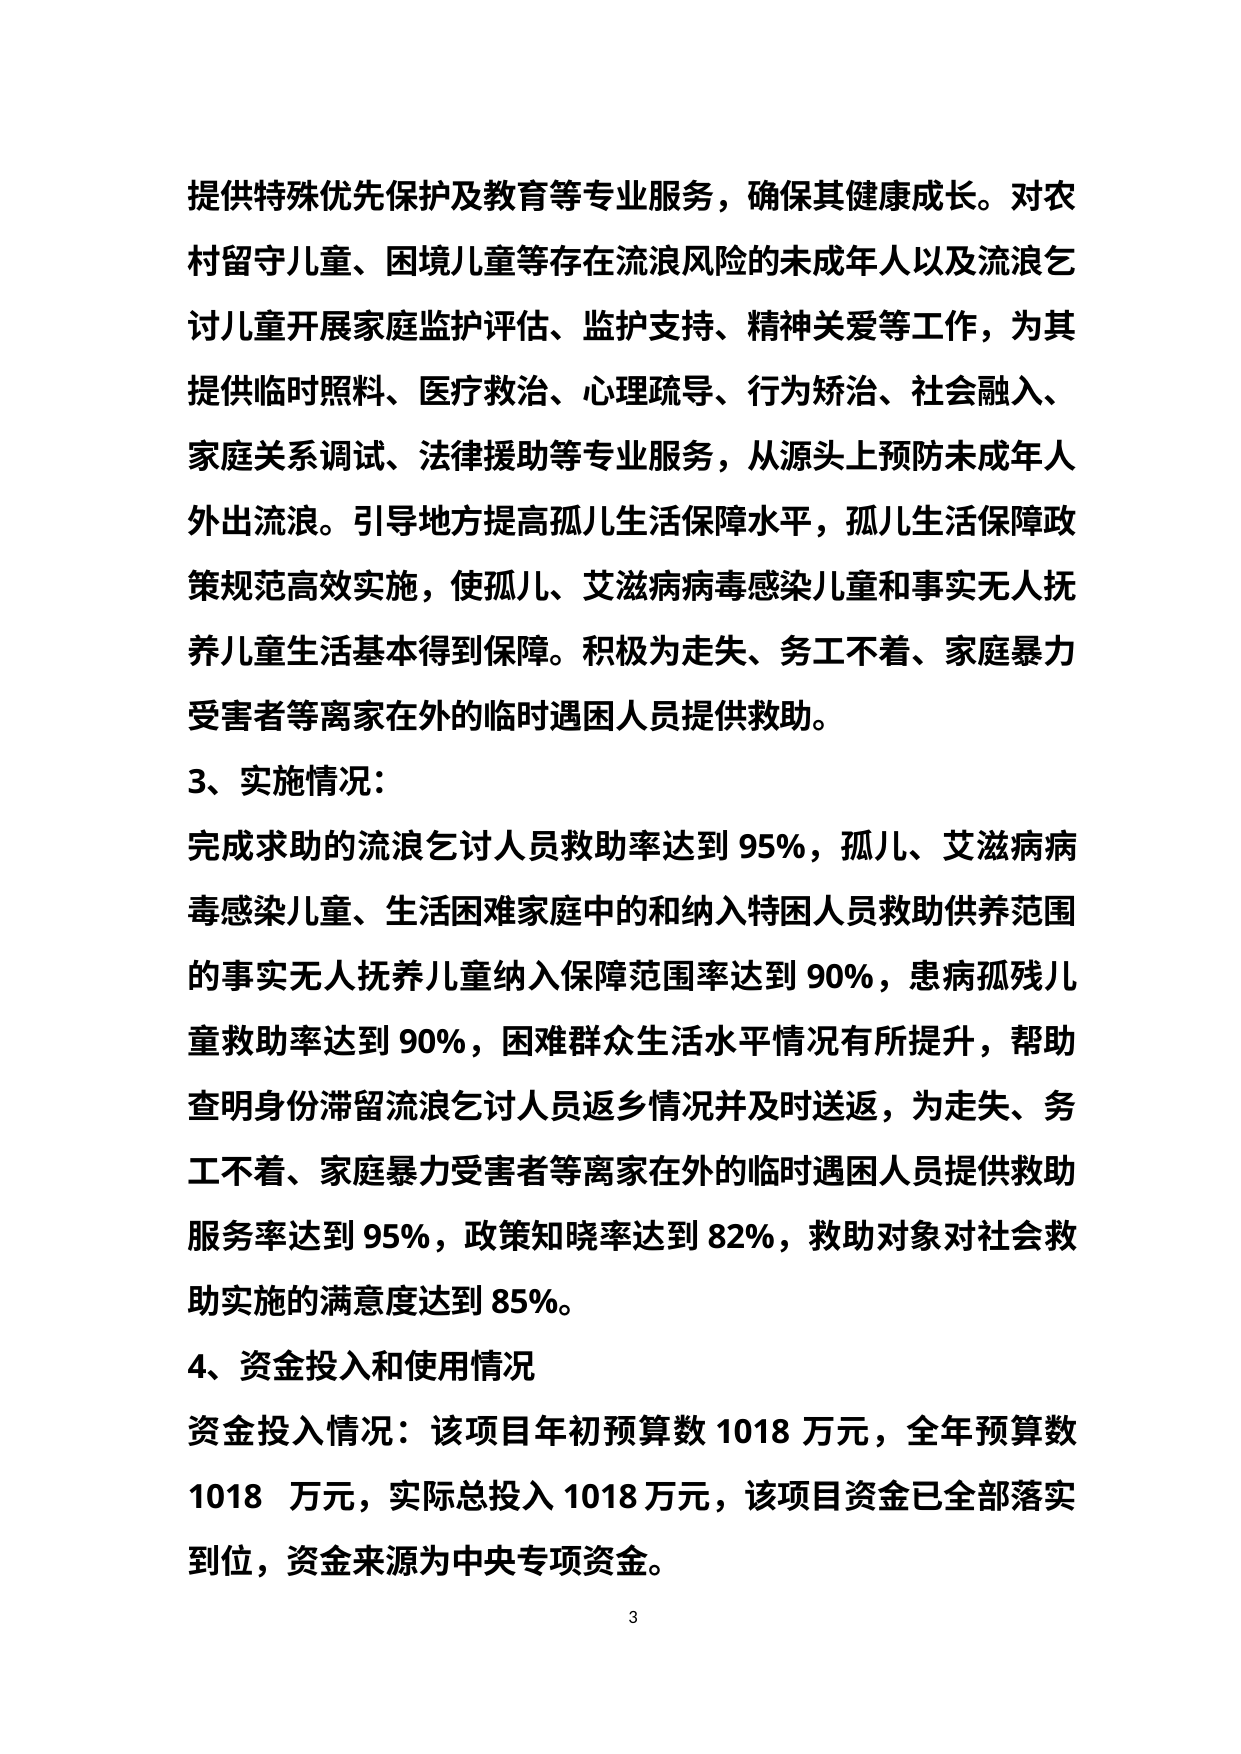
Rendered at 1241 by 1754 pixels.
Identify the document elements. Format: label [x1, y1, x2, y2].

text [187, 162, 1078, 1592]
